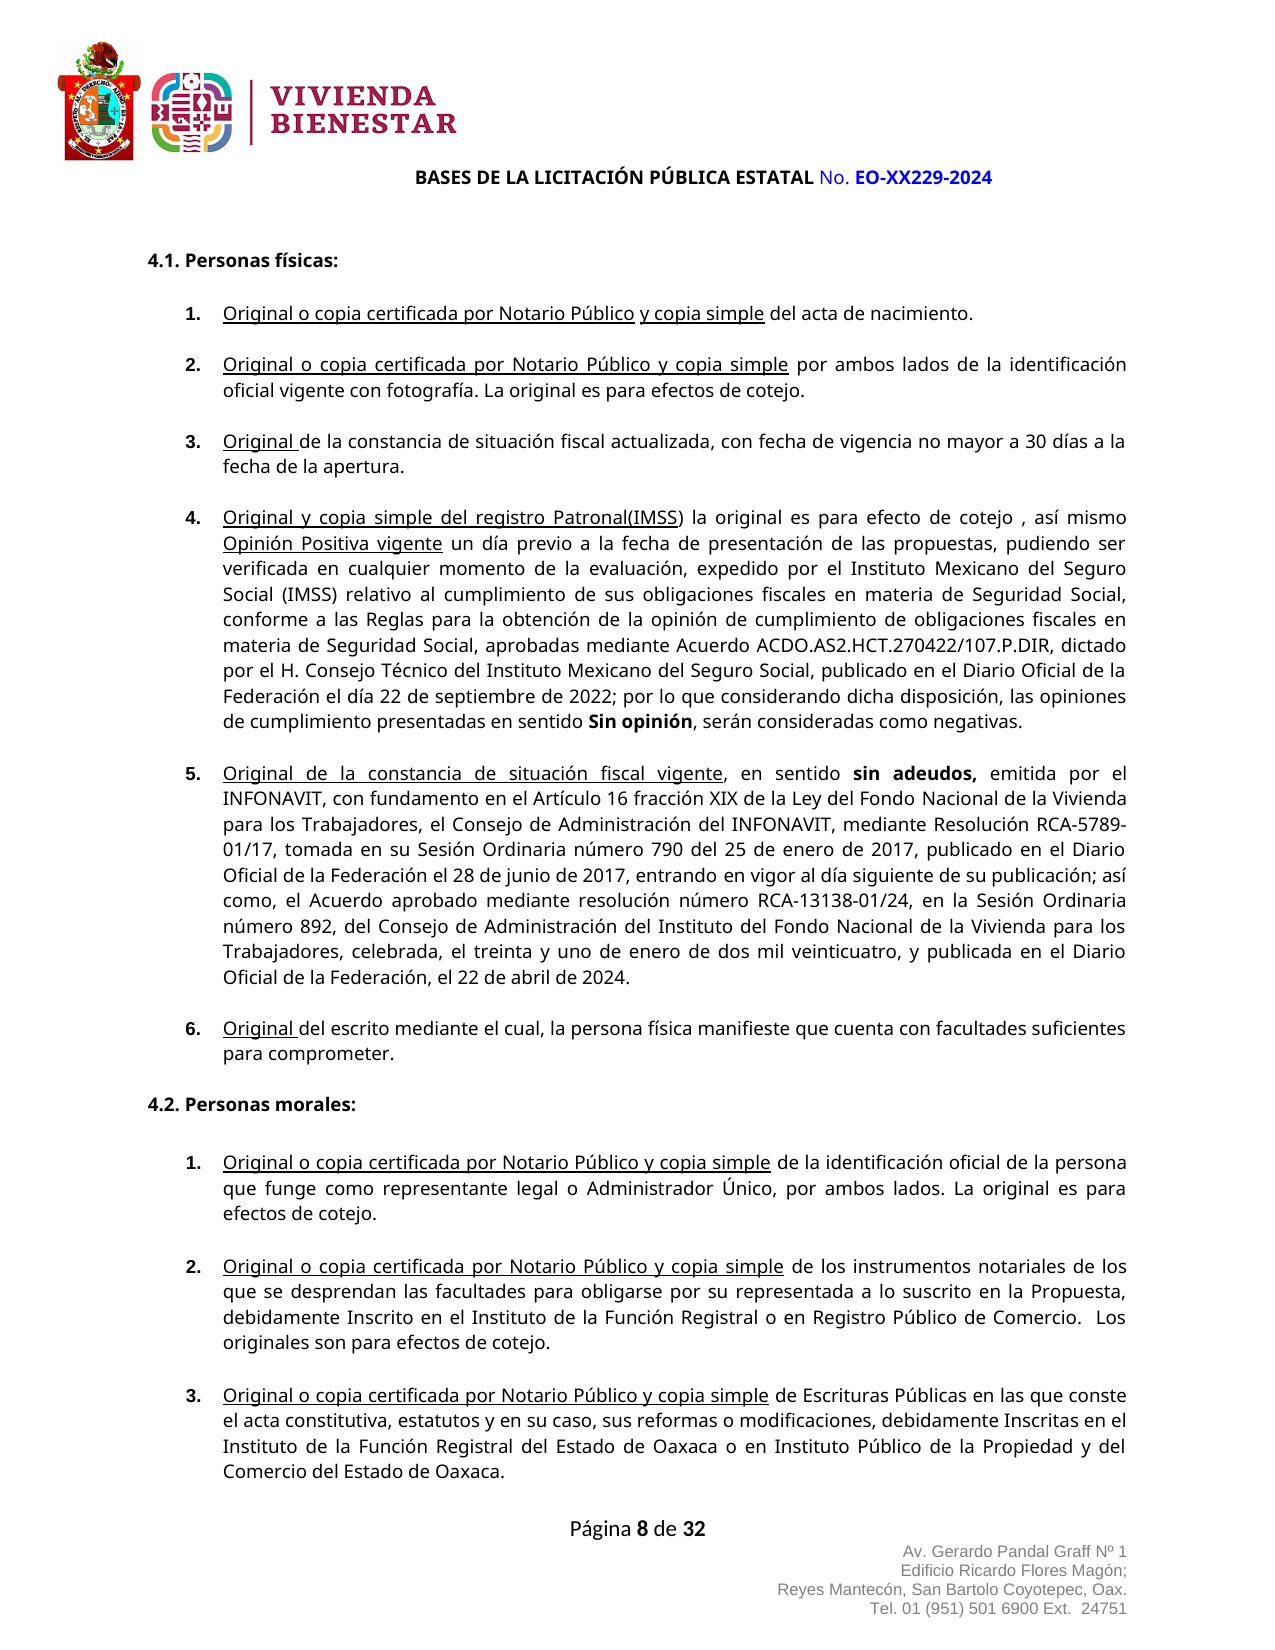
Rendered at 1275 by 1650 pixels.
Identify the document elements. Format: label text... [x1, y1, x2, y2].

picture [55, 41, 143, 163]
list Original de la constancia de situación fiscal vigente, en sentido sin adeudos, emitida por el INFONAVIT, con fundamento en el Artículo 16 fracción XIX de la Ley del Fondo Nacional de la Vivienda para los Trabajadores, el Consejo de Administración del INFONAVIT, mediante Resolución RCA-5789-01/17, tomada en su Sesión Ordinaria número 790 del 25 de enero de 2017, publicado en el Diario Oficial de la Federación el 28 de junio de 2017, entrando en vigor al día siguiente de su publicación; así como, el Acuerdo aprobado mediante resolución número RCA-13138-01/24, en la Sesión Ordinaria número 892, del Consejo de Administración del Instituto del Fondo Nacional de la Vivienda para los Trabajadores, celebrada, el treinta y uno de enero de dos mil veinticuatro, y publicada en el Diario Oficial de la Federación, el 22 de abril de 2024. [185, 760, 1127, 989]
picture [147, 64, 473, 161]
list Original del escrito mediante el cual, la persona física manifieste que cuenta con facultades suficientes para comprometer. [185, 1015, 1127, 1066]
list Original o copia certificada por Notario Público y copia simple del acta de nacimiento. [185, 301, 1127, 326]
text 4.2. Personas morales: [148, 1092, 1127, 1117]
text 4.1. Personas físicas: [148, 247, 1127, 272]
list Original o copia certificada por Notario Público y copia simple de los instrumentos notariales de los que se desprendan las facultades para obligarse por su representada a lo suscrito en la Propuesta, debidamente Inscrito en el Instituto de la Función Registral o en Registro Público de Comercio. Los originales son para efectos de cotejo. [186, 1253, 1127, 1355]
list Original y copia simple del registro Patronal(IMSS) la original es para efecto de cotejo , así mismo Opinión Positiva vigente un día previo a la fecha de presentación de las propuestas, pudiendo ser verificada en cualquier momento de la evaluación, expedido por el Instituto Mexicano del Seguro Social (IMSS) relativo al cumplimiento de sus obligaciones fiscales en materia de Seguridad Social, conforme a las Reglas para la obtención de la opinión de cumplimiento de obligaciones fiscales en materia de Seguridad Social, aprobadas mediante Acuerdo ACDO.AS2.HCT.270422/107.P.DIR, dictado por el H. Consejo Técnico del Instituto Mexicano del Seguro Social, publicado en el Diario Oficial de la Federación el día 22 de septiembre de 2022; por lo que considerando dicha disposición, las opiniones de cumplimiento presentadas en sentido Sin opinión, serán consideradas como negativas. [185, 505, 1127, 734]
list Original o copia certificada por Notario Público y copia simple de Escrituras Públicas en las que conste el acta constitutiva, estatutos y en su caso, sus reformas o modificaciones, debidamente Inscritas en el Instituto de la Función Registral del Estado de Oaxaca o en Instituto Público de la Propiedad y del Comercio del Estado de Oaxaca. [186, 1382, 1127, 1484]
list Original de la constancia de situación fiscal actualizada, con fecha de vigencia no mayor a 30 días a la fecha de la apertura. [185, 428, 1127, 479]
list Original o copia certificada por Notario Público y copia simple de la identificación oficial de la persona que funge como representante legal o Administrador Único, por ambos lados. La original es para efectos de cotejo. [186, 1150, 1127, 1226]
list Original o copia certificada por Notario Público y copia simple por ambos lados de la identificación oficial vigente con fotografía. La original es para efectos de cotejo. [185, 352, 1127, 403]
